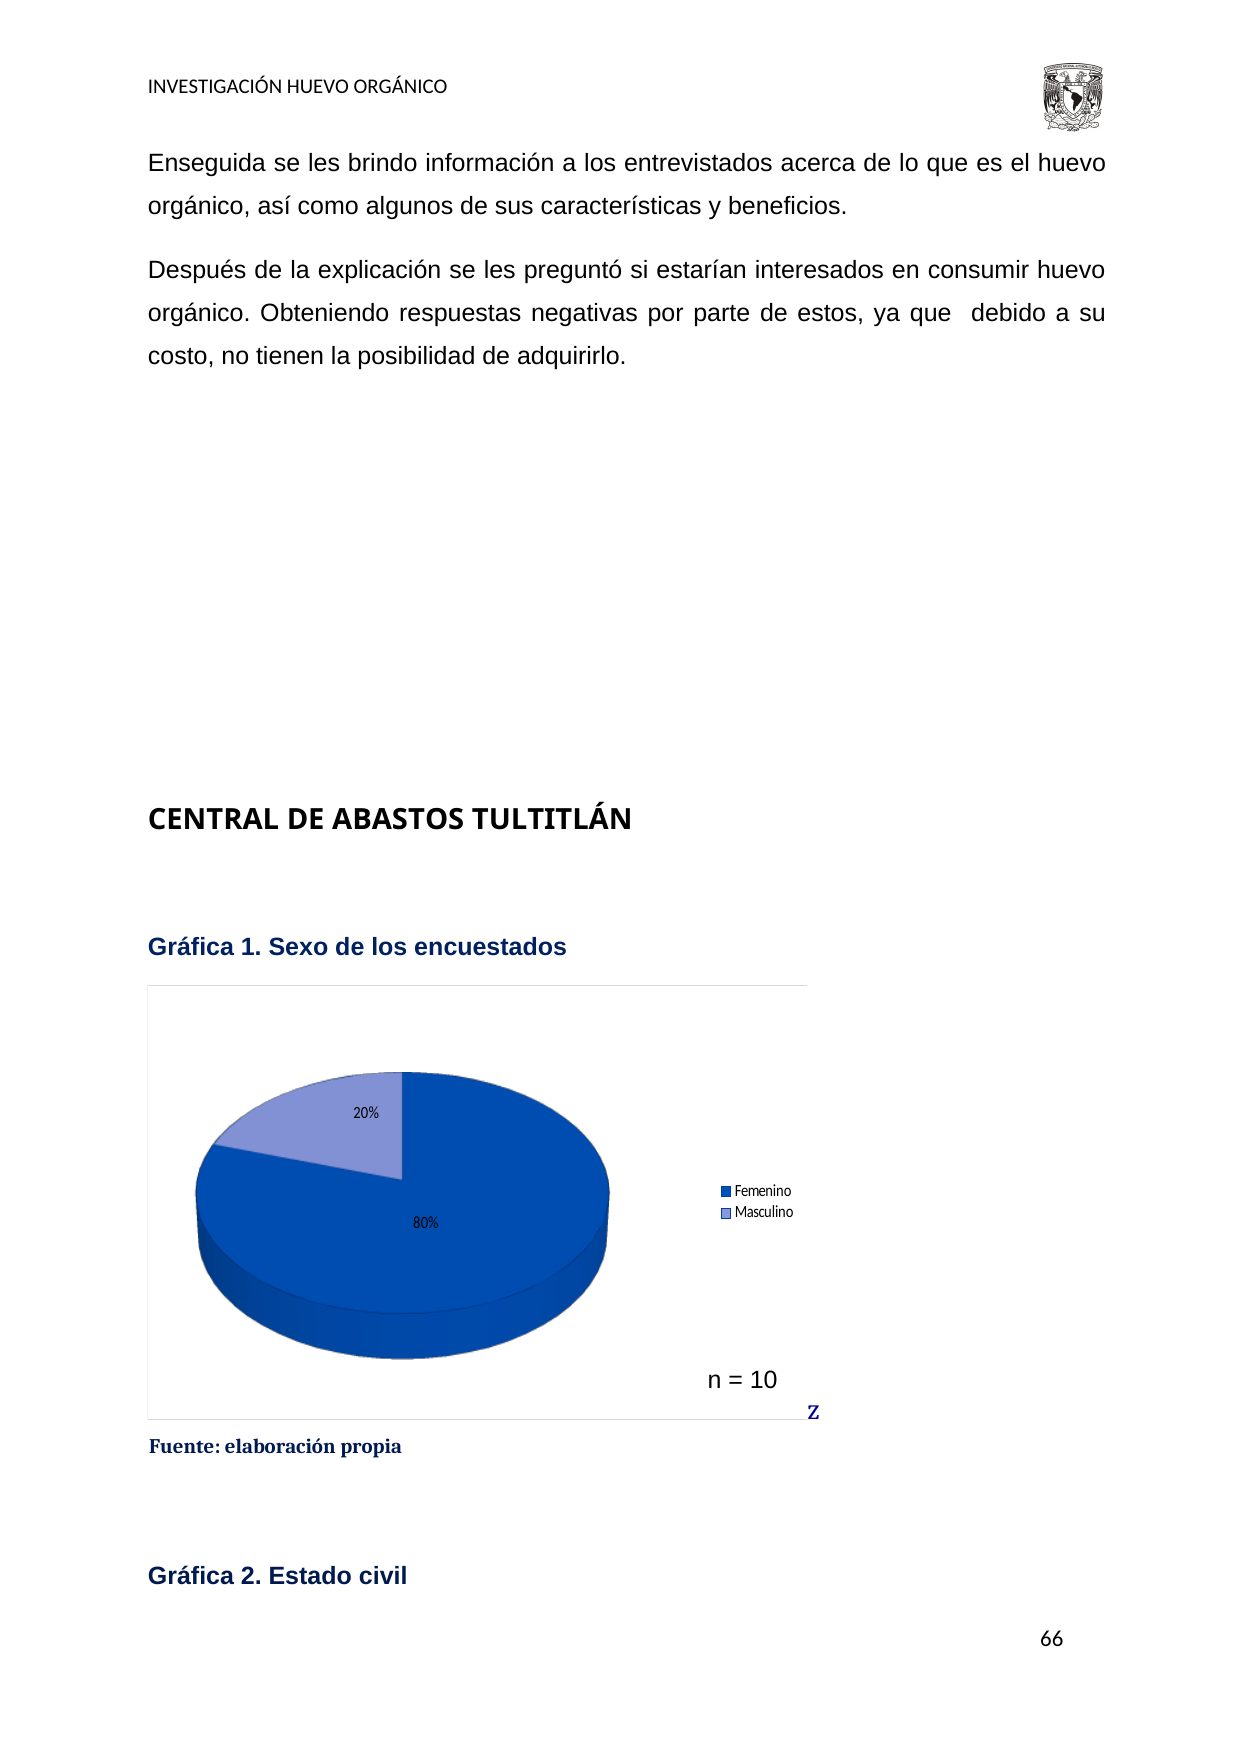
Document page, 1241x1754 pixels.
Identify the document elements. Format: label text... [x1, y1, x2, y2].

picture [1043, 63, 1103, 132]
text z [148, 985, 1122, 1427]
text Gráfica 1. Sexo de los encuestados [148, 932, 1122, 960]
text CENTRAL DE ABASTOS TULTITLÁN [148, 799, 1122, 838]
text Gráfica 2. Estado civil [148, 1561, 1122, 1589]
text Después de la explicación se les preguntó si estarían interesados en consumir huevo orgánico. Obteniendo respuestas negativas por parte de estos, ya que debido a su costo, no tienen la posibilidad de adquirirlo. [148, 255, 1107, 370]
text Enseguida se les brindo información a los entrevistados acerca de lo que es el huevo orgánico, así como algunos de sus características y beneficios. [148, 148, 1107, 219]
